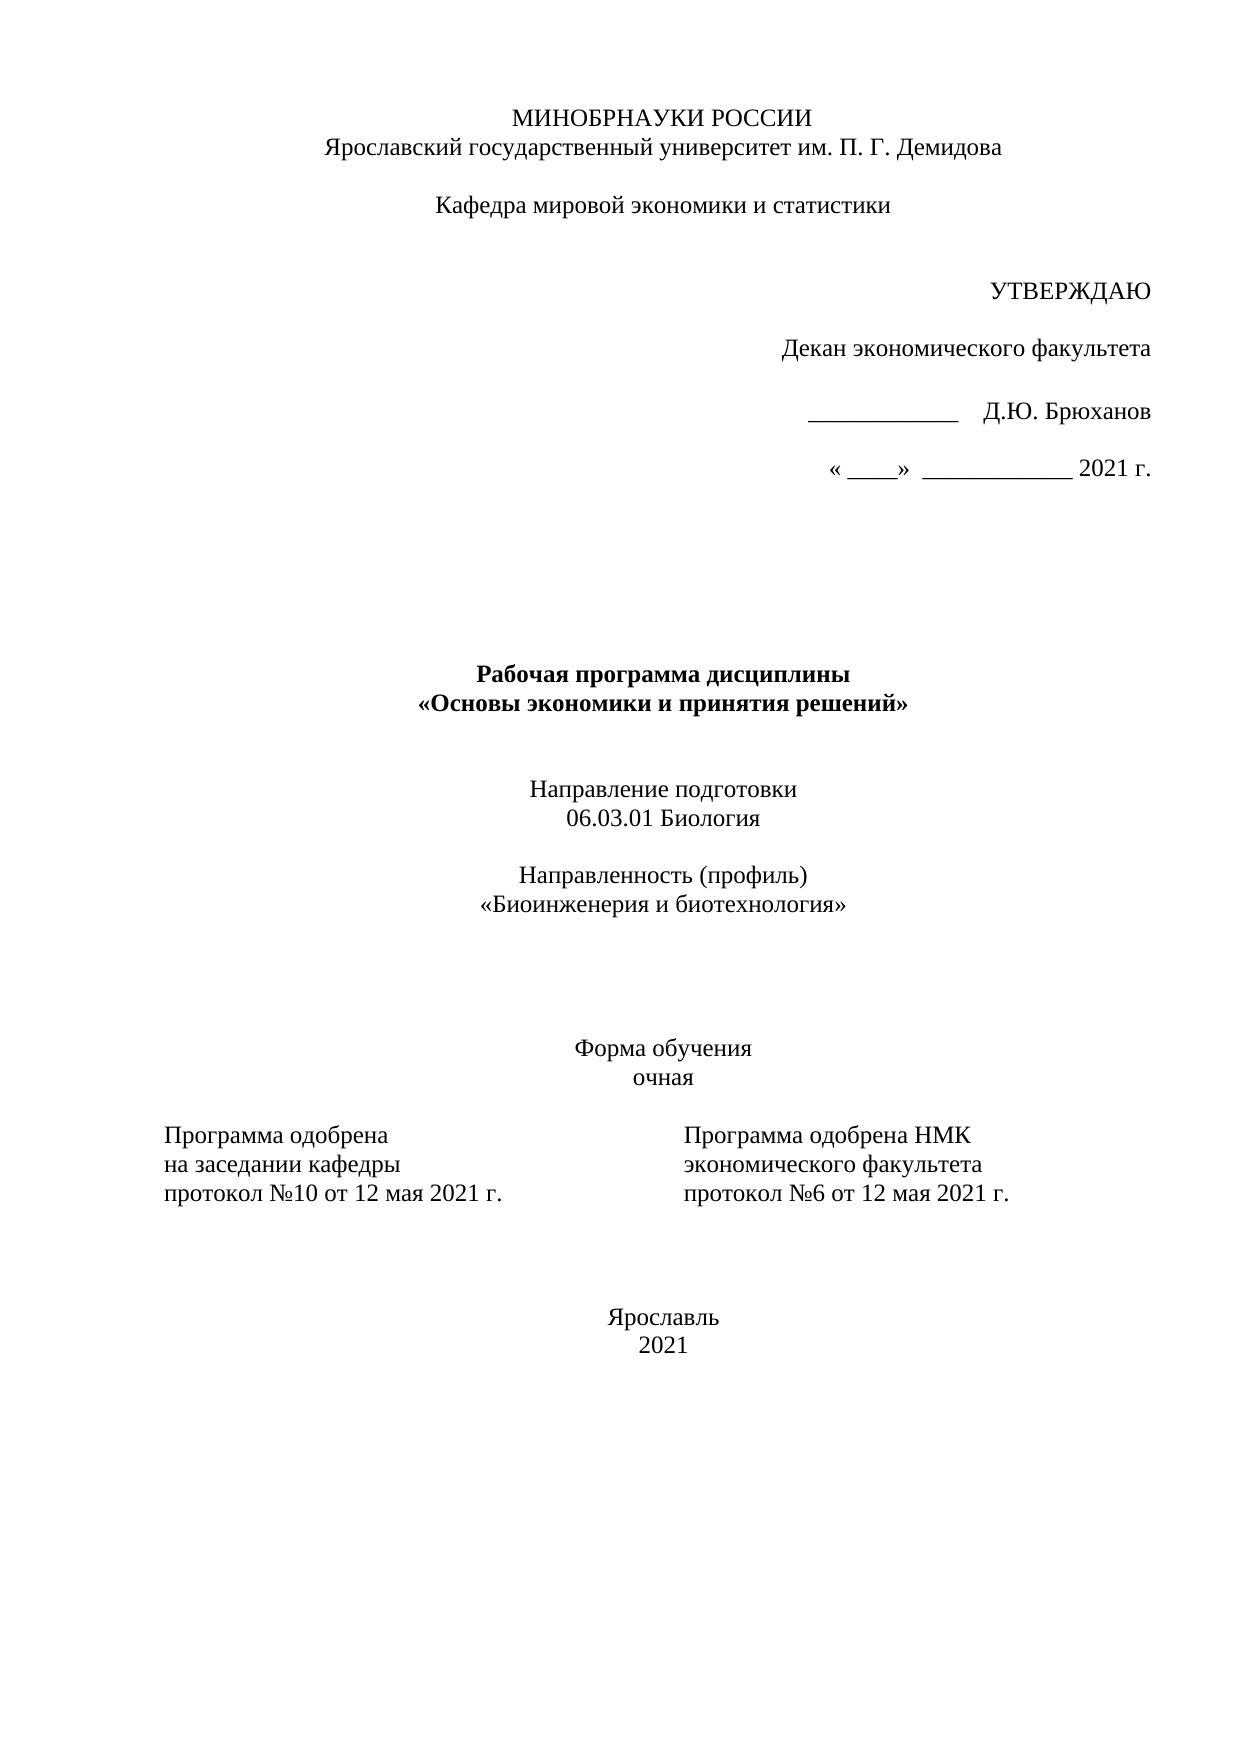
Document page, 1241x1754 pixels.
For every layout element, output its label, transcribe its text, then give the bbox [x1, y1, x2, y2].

text Направление подготовки [175, 774, 1151, 803]
text Кафедра мировой экономики и статистики [175, 190, 1151, 218]
text «Основы экономики и принятия решений» [175, 688, 1151, 717]
text « ____» ____________ 2021 г. [175, 453, 1151, 482]
text 06.03.01 Биология [175, 803, 1151, 832]
text Ярославский государственный университет им. П. Г. Демидова [175, 132, 1151, 161]
text ____________ Д.Ю. Брюханов [175, 396, 1151, 424]
text Ярославль [175, 1302, 1151, 1331]
text Форма обучения [175, 1033, 1151, 1062]
table_header Программа одобрена на заседании кафедры протокол №10 от 12 мая 2021 г. [153, 1120, 672, 1301]
text МИНОБРНАУКИ РОССИИ [175, 103, 1149, 132]
text Направленность (профиль) [175, 861, 1151, 889]
table_header Программа одобрена НМК экономического факультета протокол №6 от 12 мая 2021 г. [673, 1120, 1191, 1301]
text Рабочая программа дисциплины [175, 659, 1151, 688]
text 2021 [175, 1331, 1151, 1359]
text Декан экономического факультета [175, 333, 1151, 362]
text очная [175, 1062, 1151, 1091]
text УТВЕРЖДАЮ [175, 276, 1151, 305]
text «Биоинженерия и биотехнология» [175, 889, 1151, 918]
